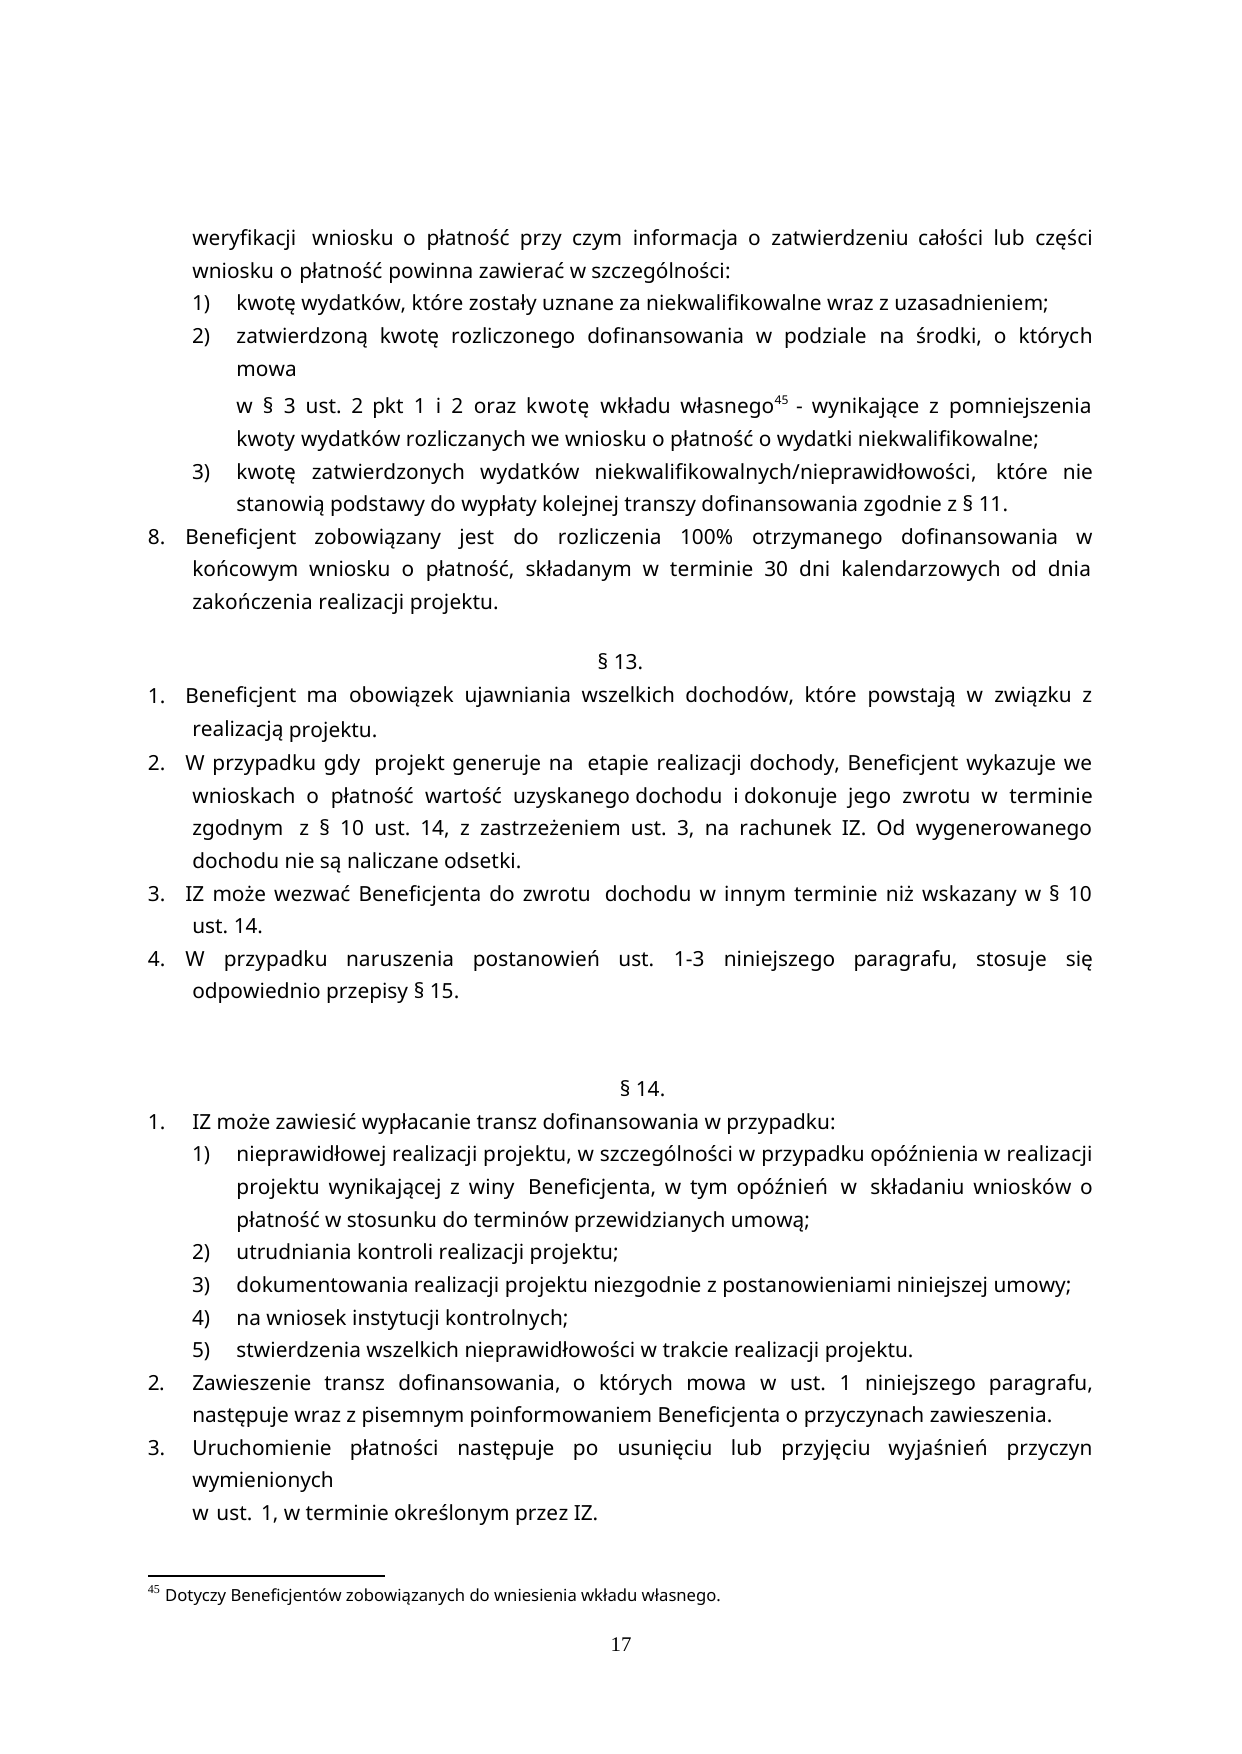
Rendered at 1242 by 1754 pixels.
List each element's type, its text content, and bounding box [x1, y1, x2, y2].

list IZ może wezwać Beneficjenta do zwrotu dochodu w innym terminie niż wskazany w § 10 ust. 14. [148, 879, 1093, 940]
text 1) kwotę wydatków, które zostały uznane za niekwalifikowalne wraz z uzasadnieniem; [192, 288, 1093, 317]
list Beneficjent ma obowiązek ujawniania wszelkich dochodów, które powstają w związku z realizacją projektu. [148, 680, 1093, 744]
text 3) kwotę zatwierdzonych wydatków niekwalifikowalnych/nieprawidłowości, które nie stanowią podstawy do wypłaty kolejnej transzy dofinansowania zgodnie z § 11. [192, 457, 1093, 518]
text 3) dokumentowania realizacji projektu niezgodnie z postanowieniami niniejszej umowy; [192, 1270, 1093, 1298]
text 2) zatwierdzoną kwotę rozliczonego dofinansowania w podziale na środki, o których mowa w § 3 ust. 2 pkt 1 i 2 oraz kwotę wkładu własnego - wynikające z pomniejszenia kwoty wydatków rozliczanych we wniosku o płatność o wydatki niekwalifikowalne; [192, 321, 1093, 453]
text 5) stwierdzenia wszelkich nieprawidłowości w trakcie realizacji projektu. [192, 1335, 1093, 1364]
list IZ może zawiesić wypłacanie transz dofinansowania w przypadku: [148, 1107, 1093, 1135]
list W przypadku gdy projekt generuje na etapie realizacji dochody, Beneficjent wykazuje we wnioskach o płatność wartość uzyskanego dochodu i dokonuje jego zwrotu w terminie zgodnym z § 10 ust. 14, z zastrzeżeniem ust. 3, na rachunek IZ. Od wygenerowanego dochodu nie są naliczane odsetki. [148, 748, 1093, 874]
text 2) utrudniania kontroli realizacji projektu; [192, 1237, 1093, 1266]
list W przypadku naruszenia postanowień ust. 1-3 niniejszego paragrafu, stosuje się odpowiednio przepisy § 15. [148, 944, 1093, 1005]
text § 13. [148, 647, 1093, 676]
list Zawieszenie transz dofinansowania, o których mowa w ust. 1 niniejszego paragrafu, następuje wraz z pisemnym poinformowaniem Beneficjenta o przyczynach zawieszenia. [148, 1368, 1093, 1429]
text 4) na wniosek instytucji kontrolnych; [192, 1303, 1093, 1331]
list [148, 223, 1093, 284]
list Beneficjent zobowiązany jest do rozliczenia 100% otrzymanego dofinansowania w końcowym wniosku o płatność, składanym w terminie 30 dni kalendarzowych od dnia zakończenia realizacji projektu. [148, 522, 1093, 616]
text § 14. [148, 1042, 1093, 1103]
text 1) nieprawidłowej realizacji projektu, w szczególności w przypadku opóźnienia w realizacji projektu wynikającej z winy Beneficjenta, w tym opóźnień w składaniu wniosków o płatność w stosunku do terminów przewidzianych umową; [192, 1139, 1093, 1233]
list Uruchomienie płatności następuje po usunięciu lub przyjęciu wyjaśnień przyczyn wymienionych w ust. 1, w terminie określonym przez IZ. [148, 1433, 1093, 1527]
